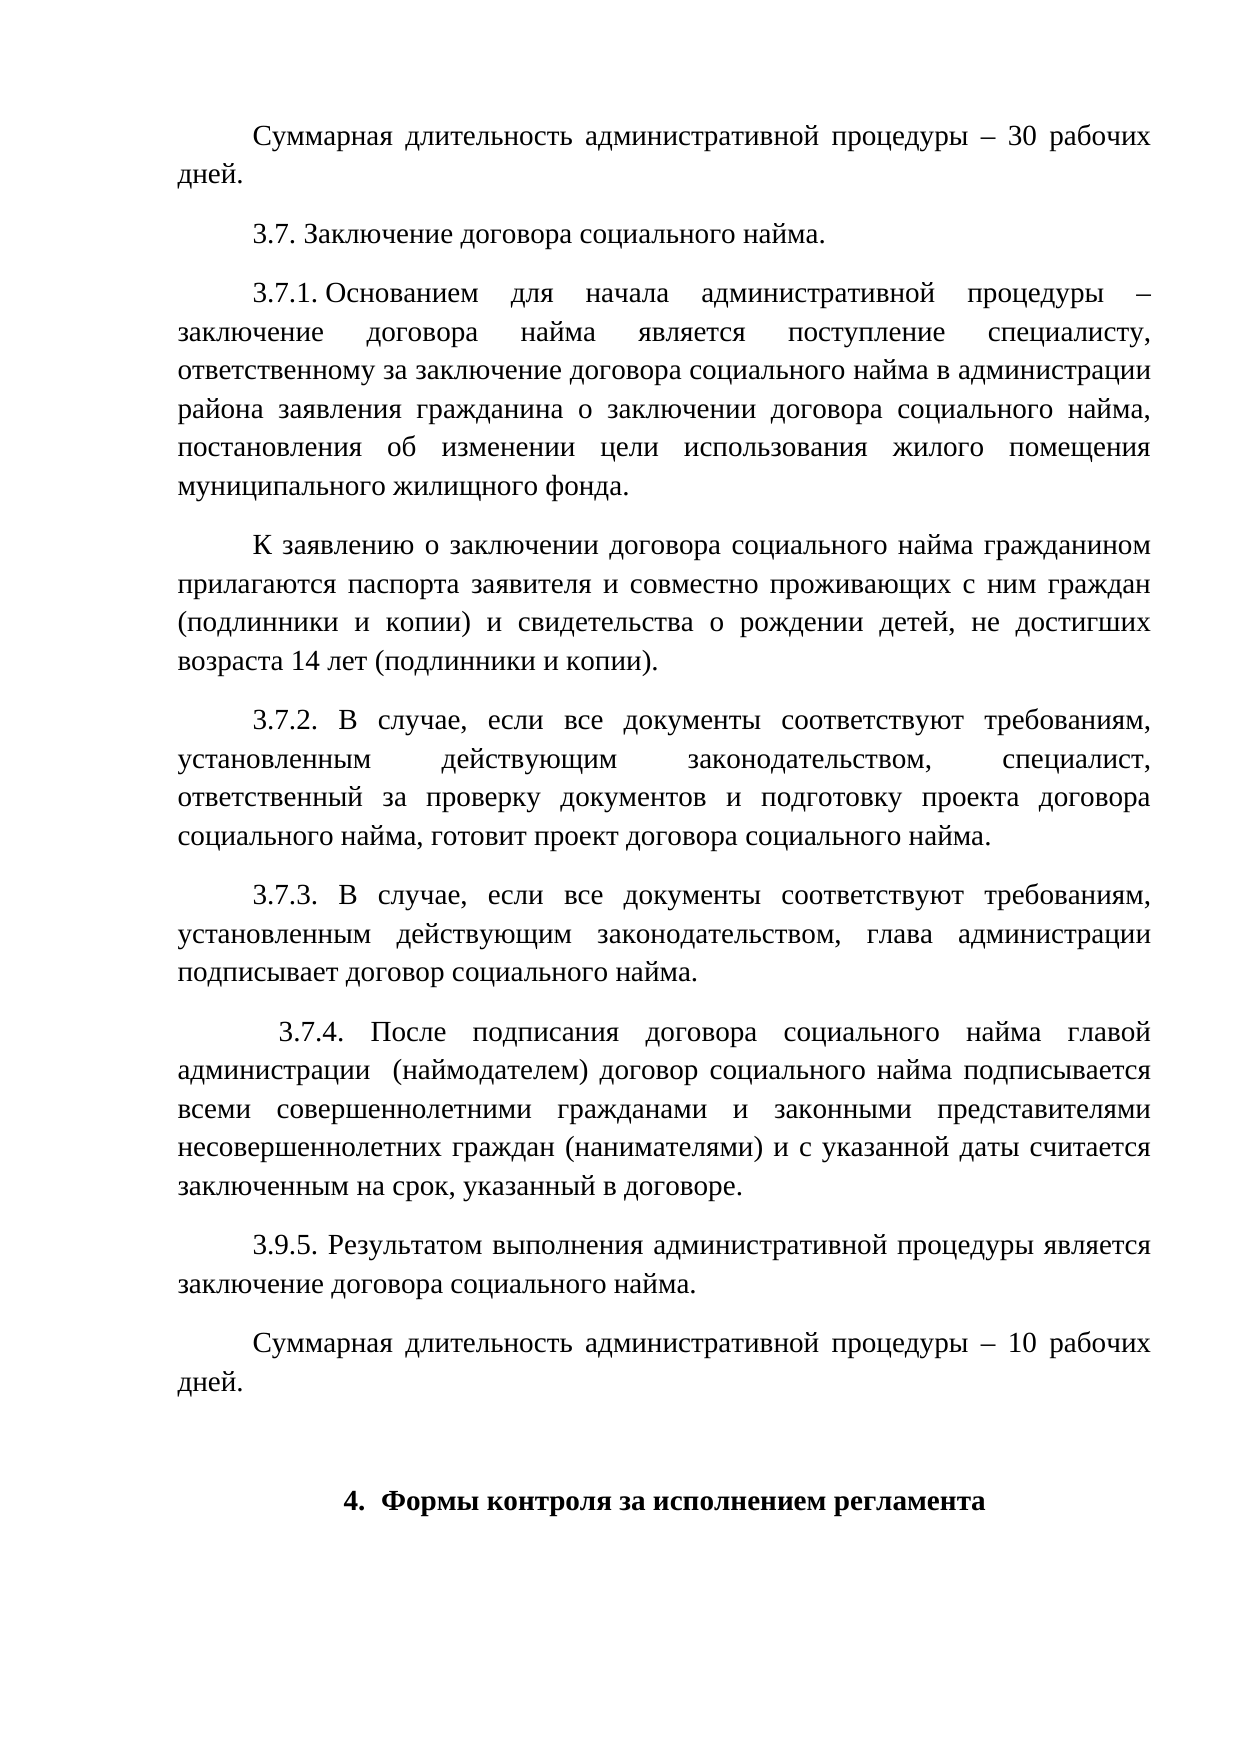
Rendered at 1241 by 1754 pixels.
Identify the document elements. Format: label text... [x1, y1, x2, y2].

text 3.9.5. Результатом выполнения административной процедуры является заключение договора социального найма. [177, 1227, 1152, 1299]
text К заявлению о заключении договора социального найма гражданином прилагаются паспорта заявителя и совместно проживающих с ним граждан (подлинники и копии) и свидетельства о рождении детей, не достигших возраста 14 лет (подлинники и копии). [177, 527, 1152, 677]
text 3.7.3. В случае, если все документы соответствуют требованиям, установленным действующим законодательством, глава администрации подписывает договор социального найма. [177, 877, 1152, 988]
text Суммарная длительность административной процедуры – 30 рабочих дней. [177, 118, 1152, 190]
text 3.7.2. В случае, если все документы соответствуют требованиям, установленным действующим законодательством, специалист, ответственный за проверку документов и подготовку проекта договора социального найма, готовит проект договора социального найма. [177, 702, 1152, 852]
text 3.7. Заключение договора социального найма. [177, 216, 1152, 249]
text Суммарная длительность административной процедуры – 10 рабочих дней. [177, 1325, 1152, 1397]
list Формы контроля за исполнением регламента [177, 1483, 1152, 1516]
text 3.7.4. После подписания договора социального найма главой администрации (наймодателем) договор социального найма подписывается всеми совершеннолетними гражданами и законными представителями несовершеннолетних граждан (нанимателями) и с указанной даты считается заключенным на срок, указанный в договоре. [177, 1014, 1152, 1202]
text 3.7.1. Основанием для начала административной процедуры – заключение договора найма является поступление специалисту, ответственному за заключение договора социального найма в администрации района заявления гражданина о заключении договора социального найма, постановления об изменении цели использования жилого помещения муниципального жилищного фонда. [177, 275, 1152, 502]
